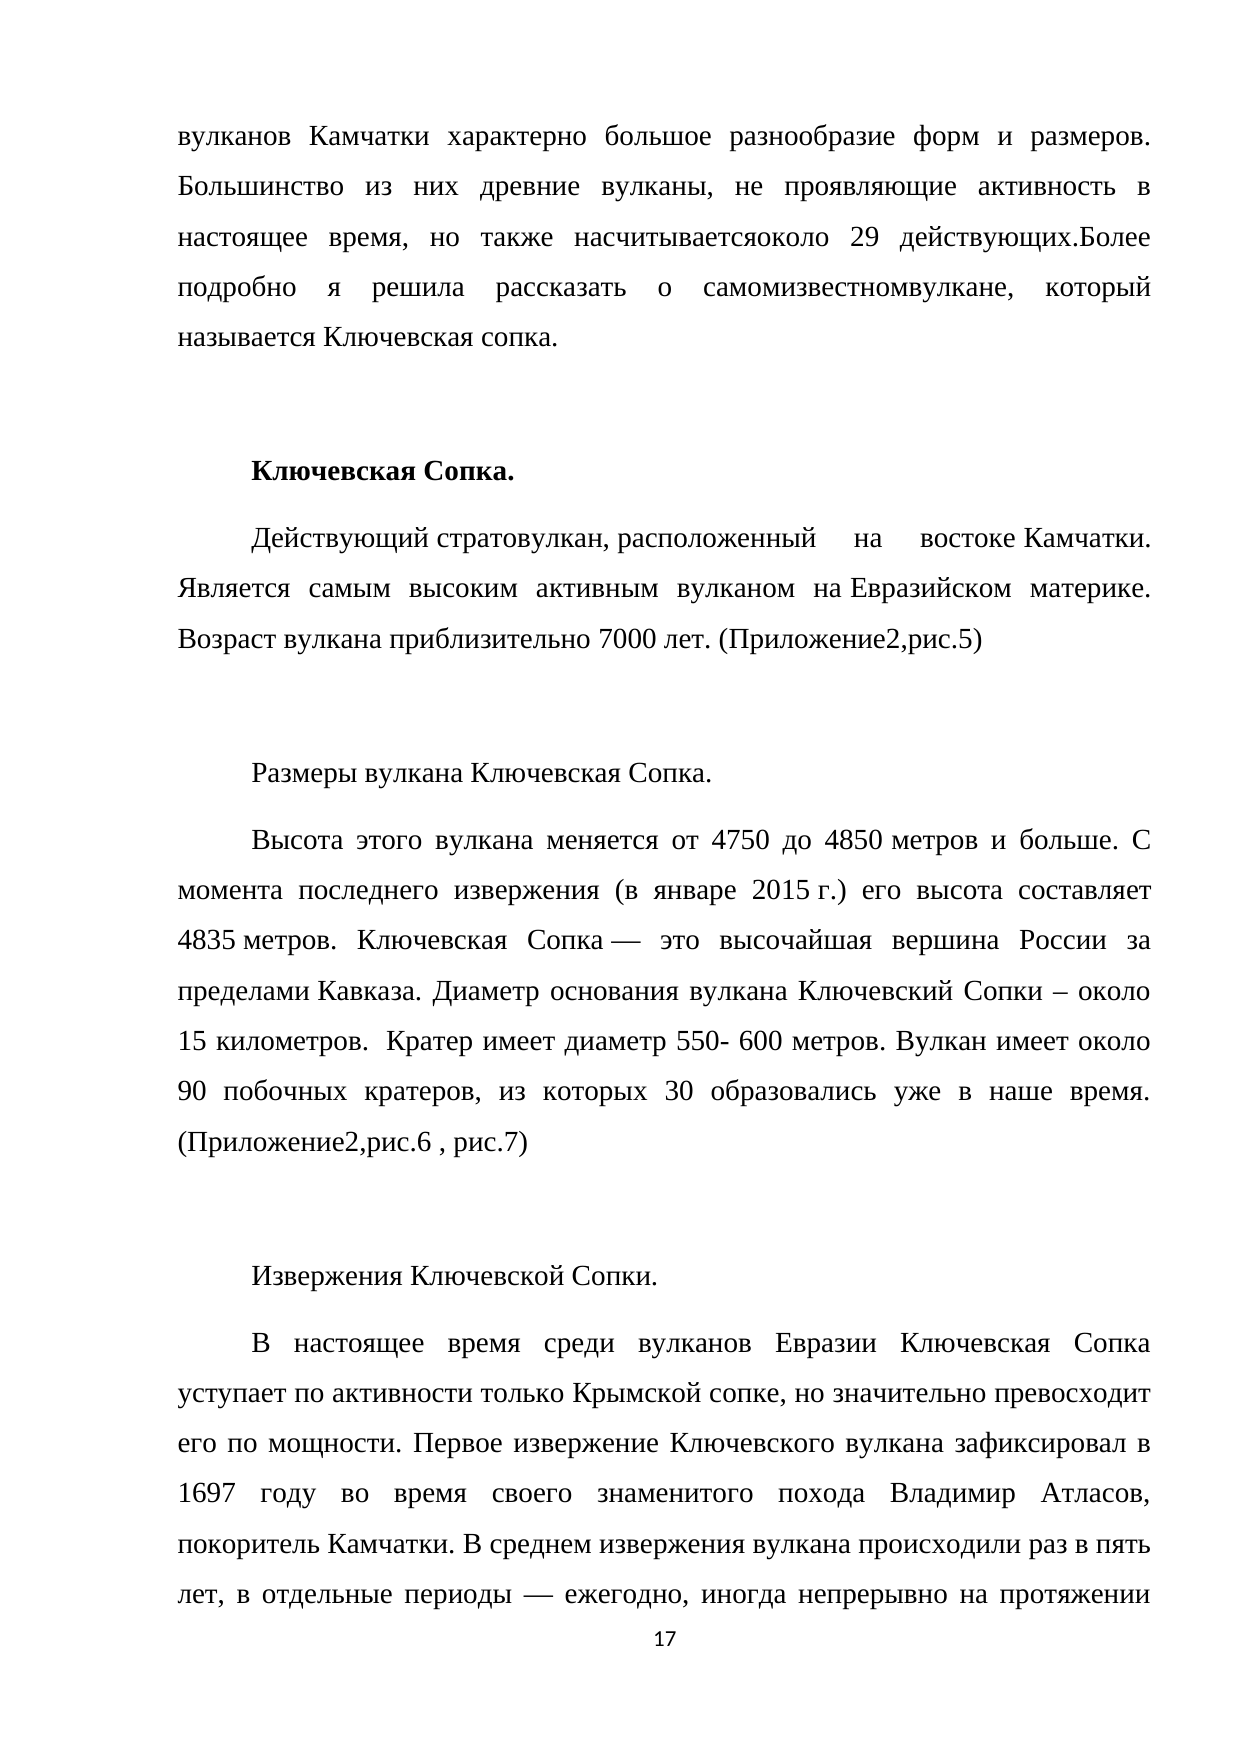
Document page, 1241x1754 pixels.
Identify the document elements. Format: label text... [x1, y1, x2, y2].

text Ключевская Сопка. [177, 453, 1152, 487]
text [177, 118, 1152, 353]
text Размеры вулкана Ключевская Сопка. [177, 755, 1152, 788]
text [177, 1325, 1152, 1610]
text Извержения Ключевской Сопки. [177, 1258, 1152, 1291]
text Высота этого вулкана меняется от 4750 до 4850 метров и больше. С момента последнего извержения (в январе 2015 г.) его высота составляет 4835 метров. Ключевская Сопка — это высочайшая вершина России за пределами Кавказа. Диаметр основания вулкана Ключевский Сопки – около 15 километров. Кратер имеет диаметр 550- 600 метров. Вулкан имеет около 90 побочных кратеров, из которых 30 образовались уже в наше время. (Приложение2,рис.6 , рис.7) [177, 822, 1152, 1157]
text Действующий стратовулкан, расположенный на востоке Камчатки. Является самым высоким активным вулканом на Евразийском материке. Возраст вулкана приблизительно 7000 лет. (Приложение2,рис.5) [177, 520, 1152, 654]
